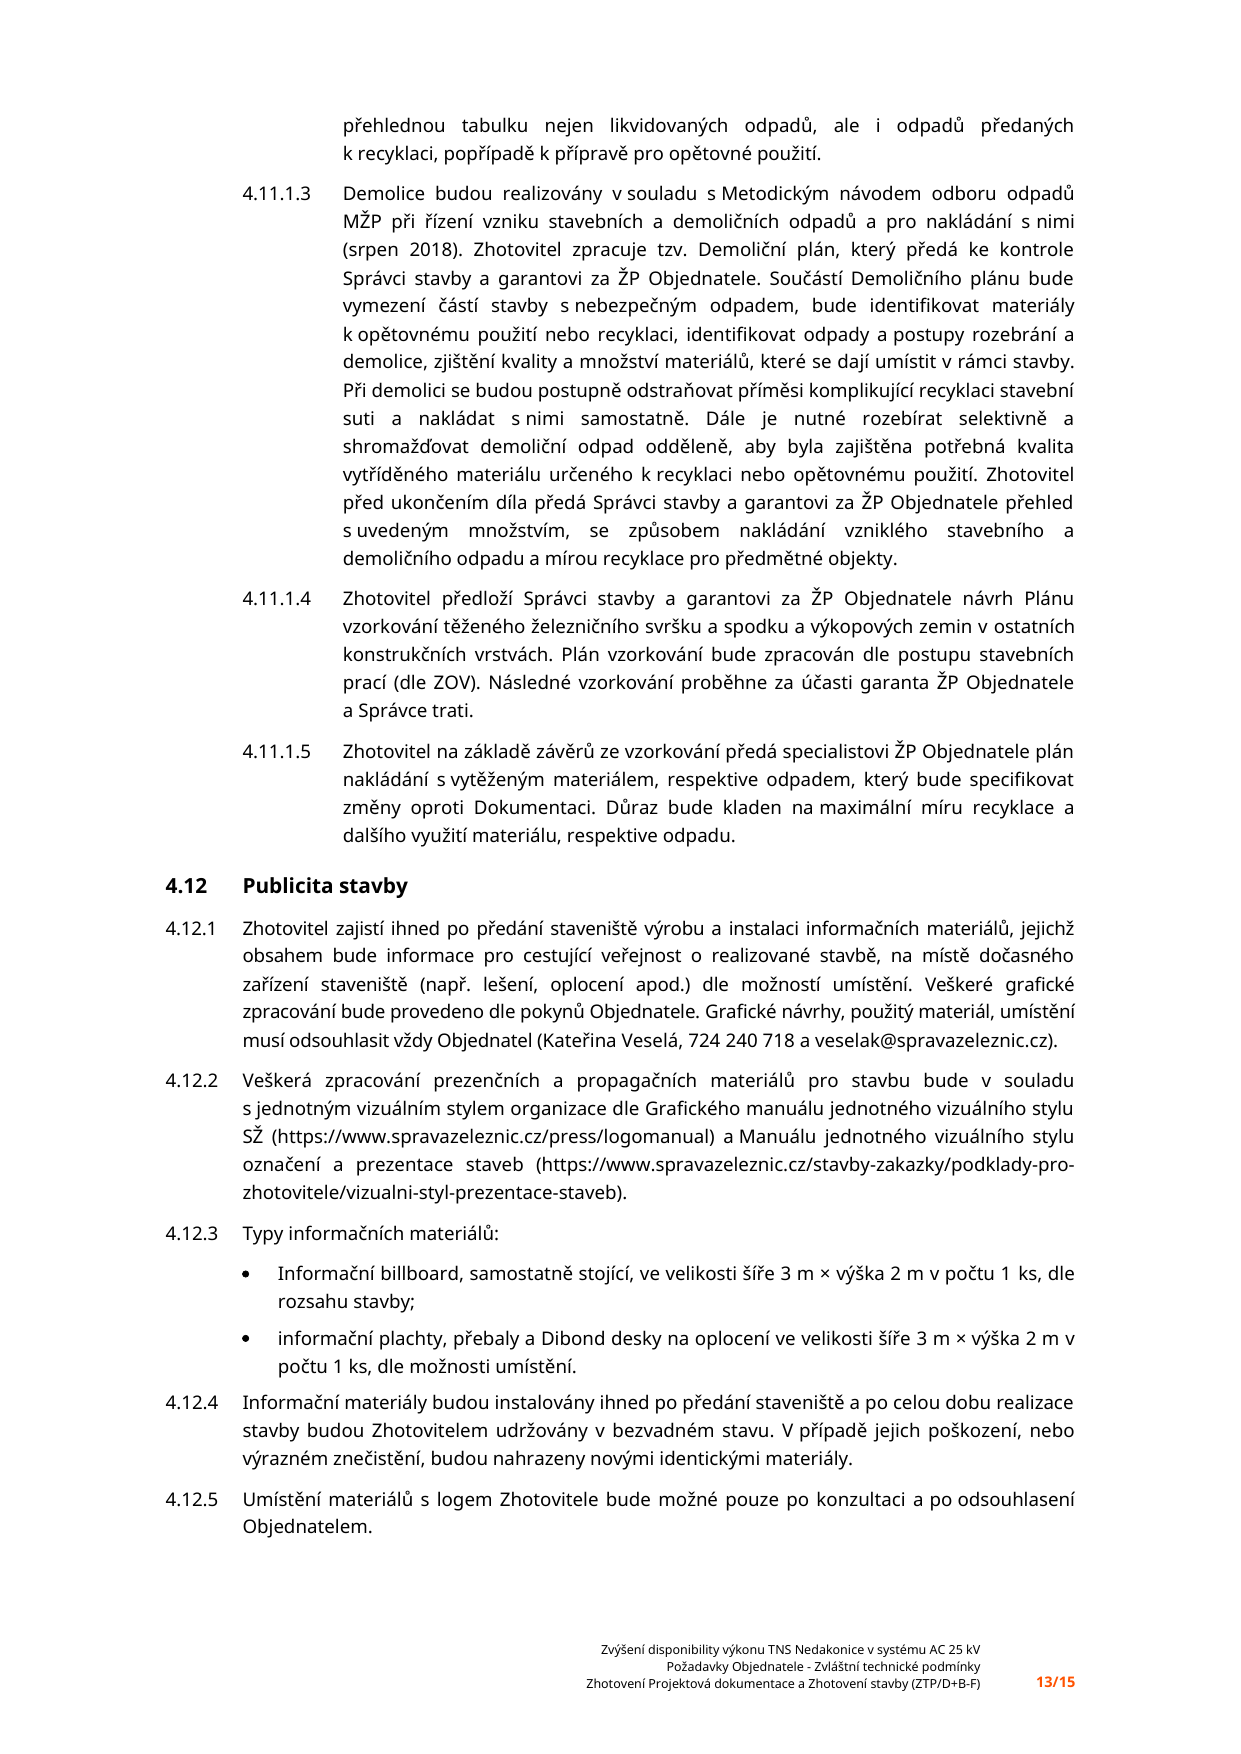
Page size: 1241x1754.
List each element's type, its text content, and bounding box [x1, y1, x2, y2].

text Publicita stavby [165, 871, 1075, 899]
text Umístění materiálů s logem Zhotovitele bude možné pouze po konzultaci a po odsouhlasení Objednatelem. [165, 1486, 1075, 1539]
text Zhotovitel na základě závěrů ze vzorkování předá specialistovi ŽP Objednatele plán nakládání s vytěženým materiálem, respektive odpadem, který bude specifikovat změny oproti Dokumentaci. Důraz bude kladen na maximální míru recyklace a dalšího využití materiálu, respektive odpadu. [242, 738, 1075, 848]
text Informační billboard, samostatně stojící, ve velikosti šíře 3 m × výška 2 m v počtu 1 ks, dle rozsahu stavby; [242, 1261, 1075, 1314]
text Typy informačních materiálů: [165, 1220, 1075, 1246]
text Informační materiály budou instalovány ihned po předání staveniště a po celou dobu realizace stavby budou Zhotovitelem udržovány v bezvadném stavu. V případě jejich poškození, nebo výrazném znečistění, budou nahrazeny novými identickými materiály. [165, 1389, 1075, 1471]
text Zhotovitel předloží Správci stavby a garantovi za ŽP Objednatele návrh Plánu vzorkování těženého železničního svršku a spodku a výkopových zemin v ostatních konstrukčních vrstvách. Plán vzorkování bude zpracován dle postupu stavebních prací (dle ZOV). Následné vzorkování proběhne za účasti garanta ŽP Objednatele a Správce trati. [242, 586, 1075, 723]
text Veškerá zpracování prezenčních a propagačních materiálů pro stavbu bude v souladu s jednotným vizuálním stylem organizace dle Grafického manuálu jednotného vizuálního stylu SŽ (https://www.spravazeleznic.cz/press/logomanual) a Manuálu jednotného vizuálního stylu označení a prezentace staveb (https://www.spravazeleznic.cz/stavby-zakazky/podklady-pro-zhotovitele/vizualni-styl-prezentace-staveb). [165, 1067, 1075, 1205]
text informační plachty, přebaly a Dibond desky na oplocení ve velikosti šíře 3 m × výška 2 m v počtu 1 ks, dle možnosti umístění. [242, 1325, 1075, 1378]
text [242, 112, 1075, 166]
text Zhotovitel zajistí ihned po předání staveniště výrobu a instalaci informačních materiálů, jejichž obsahem bude informace pro cestující veřejnost o realizované stavbě, na místě dočasného zařízení staveniště (např. lešení, oplocení apod.) dle možností umístění. Veškeré grafické zpracování bude provedeno dle pokynů Objednatele. Grafické návrhy, použitý materiál, umístění musí odsouhlasit vždy Objednatel (Kateřina Veselá, 724 240 718 a veselak@spravazeleznic.cz). [165, 915, 1075, 1052]
text Demolice budou realizovány v souladu s Metodickým návodem odboru odpadů MŽP při řízení vzniku stavebních a demoličních odpadů a pro nakládání s nimi (srpen 2018). Zhotovitel zpracuje tzv. Demoliční plán, který předá ke kontrole Správci stavby a garantovi za ŽP Objednatele. Součástí Demoličního plánu bude vymezení částí stavby s nebezpečným odpadem, bude identifikovat materiály k opětovnému použití nebo recyklaci, identifikovat odpady a postupy rozebrání a demolice, zjištění kvality a množství materiálů, které se dají umístit v rámci stavby. Při demolici se budou postupně odstraňovat příměsi komplikující recyklaci stavební suti a nakládat s nimi samostatně. Dále je nutné rozebírat selektivně a shromažďovat demoliční odpad odděleně, aby byla zajištěna potřebná kvalita vytříděného materiálu určeného k recyklaci nebo opětovnému použití. Zhotovitel před ukončením díla předá Správci stavby a garantovi za ŽP Objednatele přehled s uvedeným množstvím, se způsobem nakládání vzniklého stavebního a demoličního odpadu a mírou recyklace pro předmětné objekty. [242, 181, 1075, 571]
